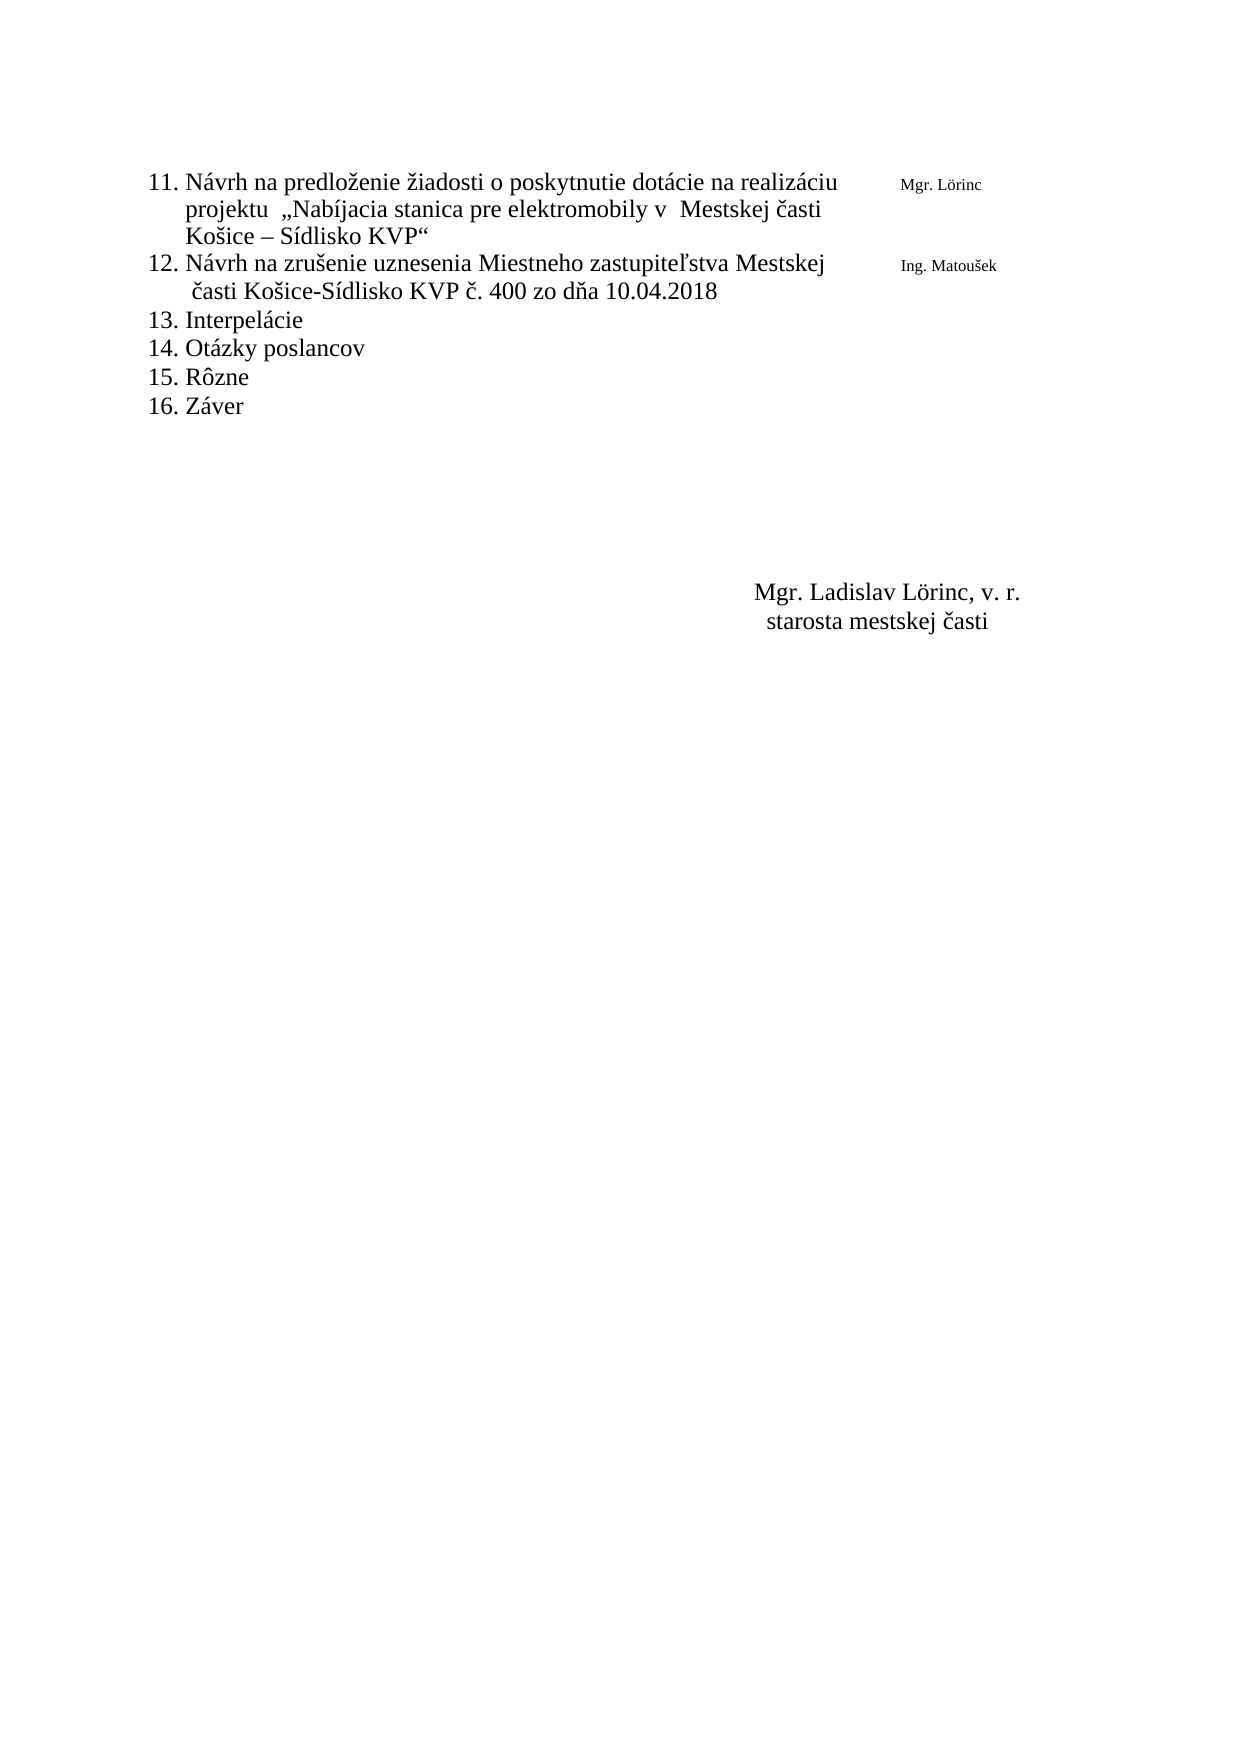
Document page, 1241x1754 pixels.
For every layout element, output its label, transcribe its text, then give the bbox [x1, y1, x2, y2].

text projektu „Nabíjacia stanica pre elektromobily v Mestskej časti [148, 196, 1122, 223]
text 11. Návrh na predloženie žiadosti o poskytnutie dotácie na realizáciu Mgr. Lörinc [148, 168, 1122, 196]
text 14. Otázky poslancov [148, 333, 1122, 362]
text 15. Rôzne [148, 362, 1122, 391]
text starosta mestskej časti [148, 606, 1122, 634]
text časti Košice-Sídlisko KVP č. 400 zo dňa 10.04.2018 [148, 277, 1122, 305]
text 13. Interpelácie [148, 305, 1122, 333]
text Košice – Sídlisko KVP“ [148, 223, 1122, 250]
text Mgr. Ladislav Lörinc, v. r. [148, 577, 1122, 606]
text 12. Návrh na zrušenie uznesenia Miestneho zastupiteľstva Mestskej Ing. Matoušek [148, 250, 1122, 277]
text 16. Záver [148, 391, 1122, 420]
